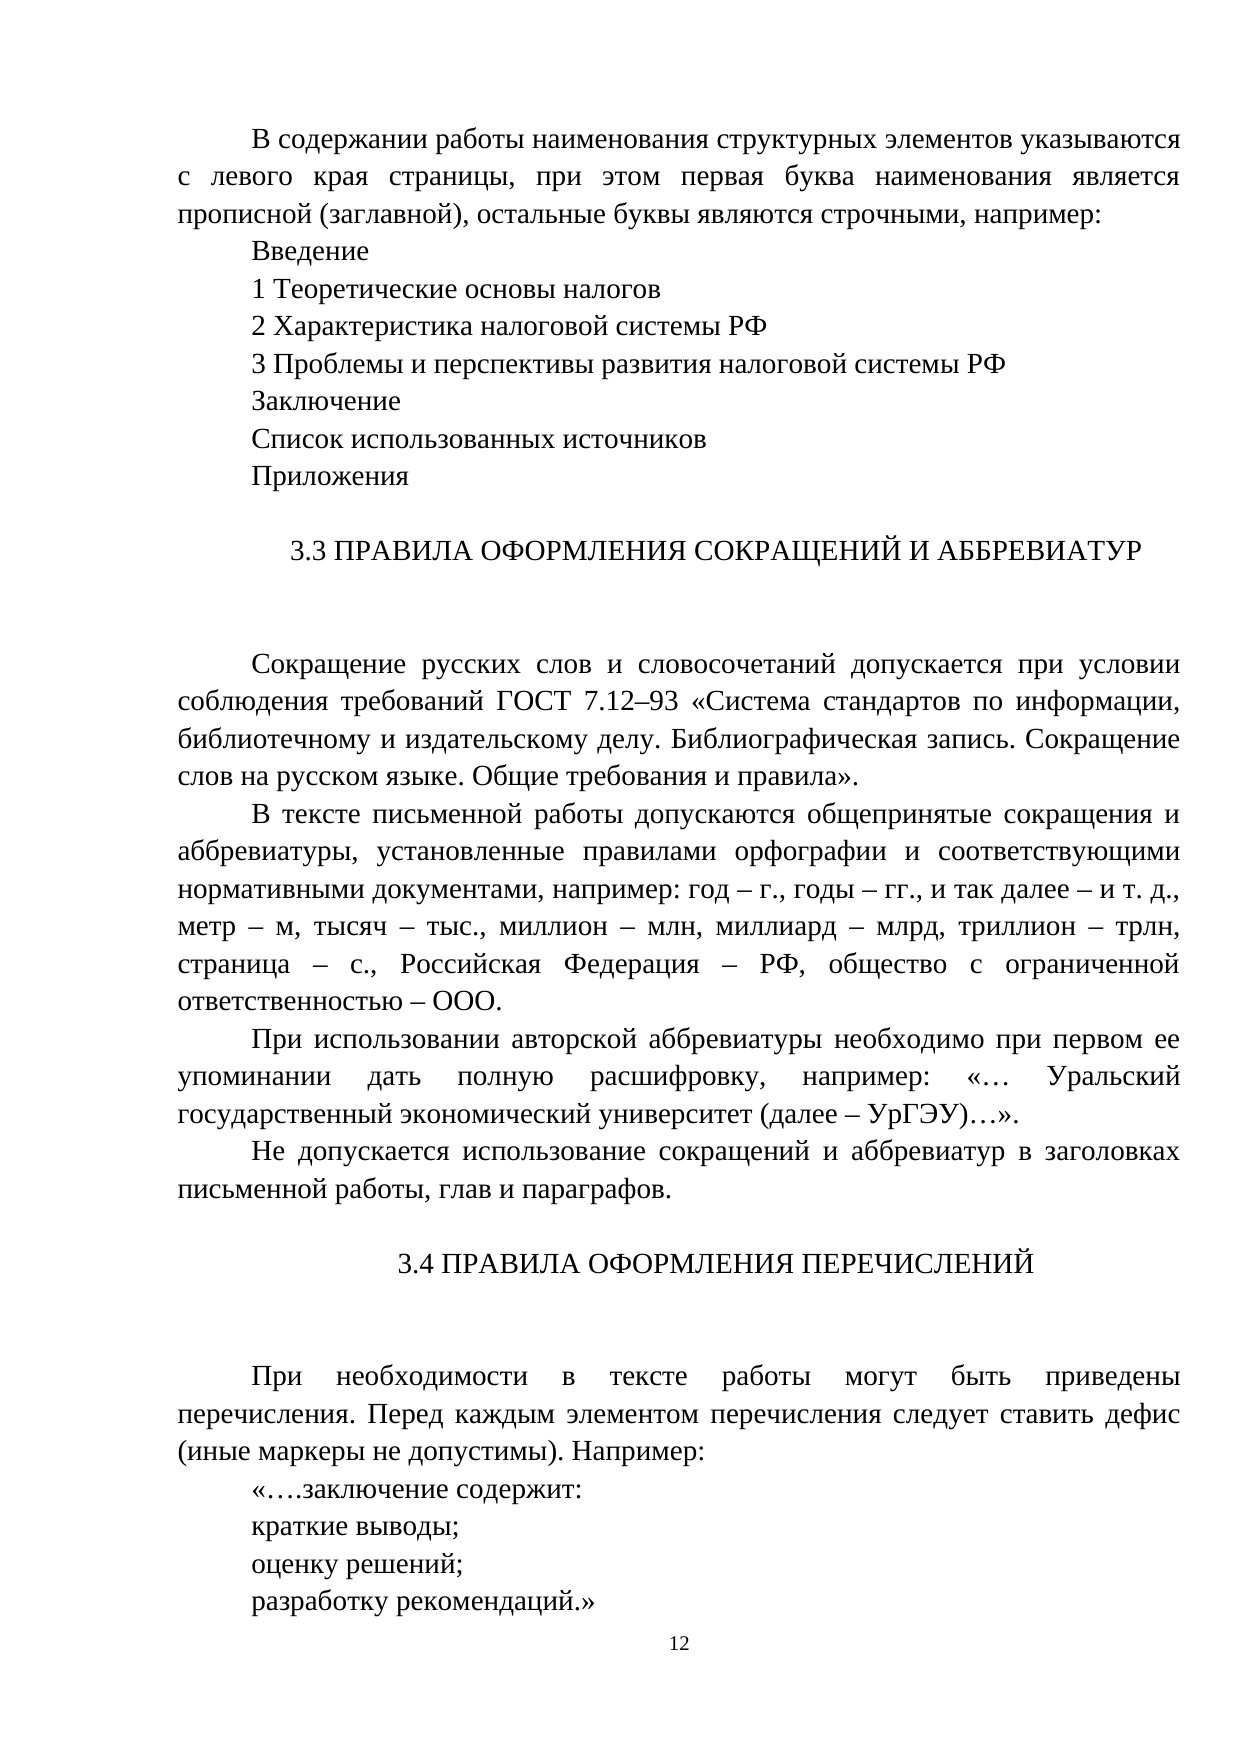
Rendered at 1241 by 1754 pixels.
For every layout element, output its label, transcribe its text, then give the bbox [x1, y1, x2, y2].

text оценку решений; [177, 1543, 1181, 1581]
text краткие выводы; [177, 1506, 1181, 1543]
text Введение [177, 231, 1181, 268]
text «….заключение содержит: [177, 1468, 1181, 1506]
text Сокращение русских слов и словосочетаний допускается при условии соблюдения требований ГОСТ 7.12–93 «Система стандартов по информации, библиотечному и издательскому делу. Библиографическая запись. Сокращение слов на русском языке. Общие требования и правила». [177, 643, 1181, 793]
text 3 Проблемы и перспективы развития налоговой системы РФ [177, 343, 1181, 381]
text При использовании авторской аббревиатуры необходимо при первом ее упоминании дать полную расшифровку, например: «… Уральский государственный экономический университет (далее – УрГЭУ)…». [177, 1018, 1181, 1131]
text В тексте письменной работы допускаются общепринятые сокращения и аббревиатуры, установленные правилами орфографии и соответствующими нормативными документами, например: год – г., годы – гг., и так далее – и т. д., метр – м, тысяч – тыс., миллион – млн, миллиард – млрд, триллион – трлн, страница – с., Российская Федерация – РФ, общество с ограниченной ответственностью – ООО. [177, 793, 1181, 1018]
text В содержании работы наименования структурных элементов указываются с левого края страницы, при этом первая буква наименования является прописной (заглавной), остальные буквы являются строчными, например: [177, 118, 1181, 231]
text разработку рекомендаций.» [177, 1581, 1181, 1618]
text 3.3 ПРАВИЛА ОФОРМЛЕНИЯ СОКРАЩЕНИЙ И АББРЕВИАТУР [177, 531, 1181, 568]
text Не допускается использование сокращений и аббревиатур в заголовках письменной работы, глав и параграфов. [177, 1131, 1181, 1206]
text Список использованных источников [177, 418, 1181, 456]
text 2 Характеристика налоговой системы РФ [177, 306, 1181, 343]
text Приложения [177, 456, 1181, 493]
text 1 Теоретические основы налогов [177, 268, 1181, 306]
text 3.4 ПРАВИЛА ОФОРМЛЕНИЯ ПЕРЕЧИСЛЕНИЙ [177, 1243, 1181, 1281]
text Заключение [177, 381, 1181, 418]
text При необходимости в тексте работы могут быть приведены перечисления. Перед каждым элементом перечисления следует ставить дефис (иные маркеры не допустимы). Например: [177, 1356, 1181, 1468]
